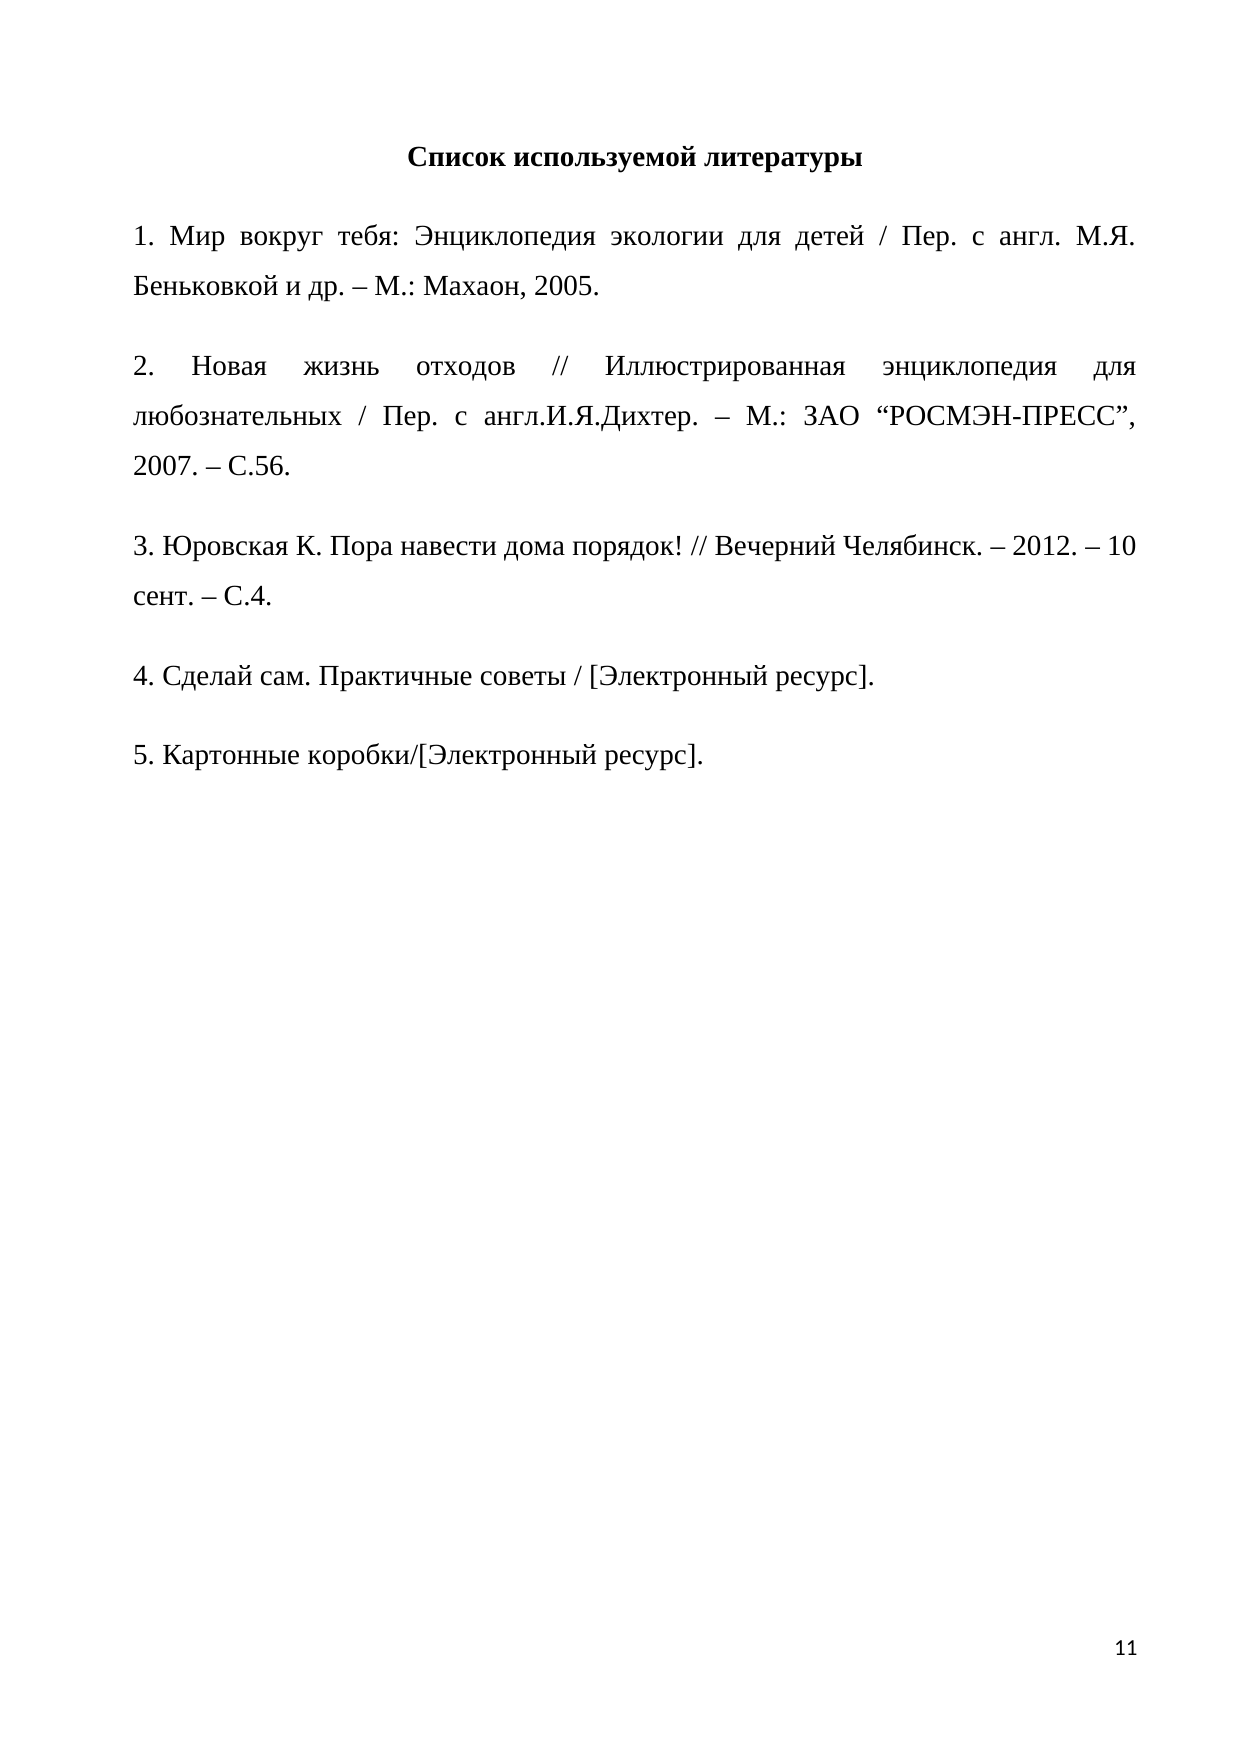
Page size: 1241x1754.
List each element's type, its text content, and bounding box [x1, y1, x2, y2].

text 2. Новая жизнь отходов // Иллюстрированная энциклопедия для любознательных / Пер. с англ.И.Я.Дихтер. – М.: ЗАО “РОСМЭН-ПРЕСС”, 2007. – С.56. [133, 348, 1137, 482]
text Список используемой литературы [133, 139, 1137, 172]
text 1. Мир вокруг тебя: Энциклопедия экологии для детей / Пер. с англ. М.Я. Беньковкой и др. – М.: Махаон, 2005. [133, 218, 1137, 302]
text 5. Картонные коробки/[Электронный ресурс]. [133, 737, 1137, 771]
text 3. Юровская К. Пора навести дома порядок! // Вечерний Челябинск. – 2012. – 10 сент. – С.4. [133, 528, 1137, 612]
text 4. Сделай сам. Практичные советы / [Электронный ресурс]. [133, 658, 1137, 691]
